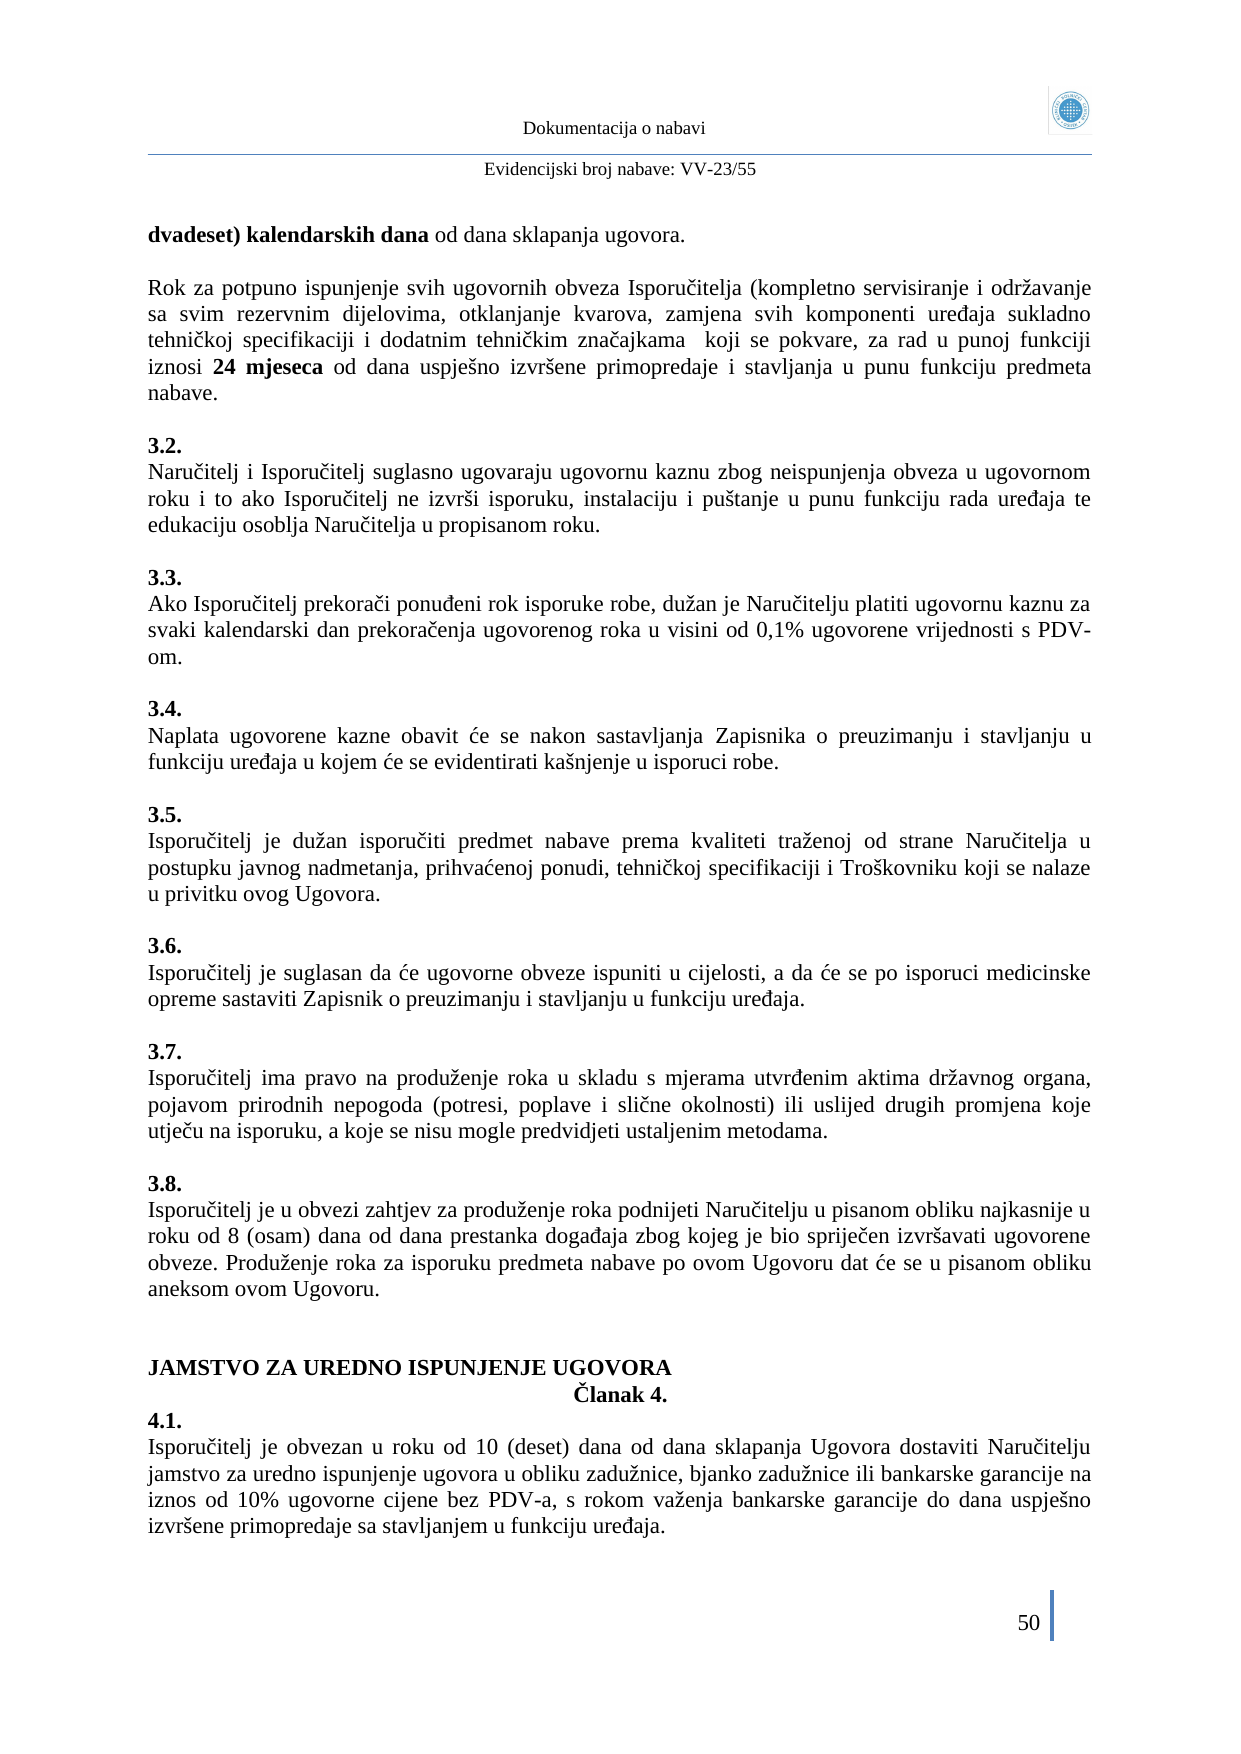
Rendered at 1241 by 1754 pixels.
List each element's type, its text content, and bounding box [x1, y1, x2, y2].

text Ako Isporučitelj prekorači ponuđeni rok isporuke robe, dužan je Naručitelju platiti ugovornu kaznu za svaki kalendarski dan prekoračenja ugovorenog roka u visini od 0,1% ugovorene vrijednosti s PDV-om. [148, 590, 1092, 669]
text Isporučitelj je dužan isporučiti predmet nabave prema kvaliteti traženoj od strane Naručitelja u postupku javnog nadmetanja, prihvaćenoj ponudi, tehničkoj specifikaciji i Troškovniku koji se nalaze u privitku ovog Ugovora. [148, 827, 1092, 906]
text Isporučitelj ima pravo na produženje roka u skladu s mjerama utvrđenim aktima državnog organa, pojavom prirodnih nepogoda (potresi, poplave i slične okolnosti) ili uslijed drugih promjena koje utječu na isporuku, a koje se nisu mogle predvidjeti ustaljenim metodama. [148, 1064, 1092, 1143]
text Članak 4. [148, 1381, 1092, 1407]
text Rok za potpuno ispunjenje svih ugovornih obveza Isporučitelja (kompletno servisiranje i održavanje sa svim rezervnim dijelovima, otklanjanje kvarova, zamjena svih komponenti uređaja sukladno tehničkoj specifikaciji i dodatnim tehničkim značajkama koji se pokvare, za rad u punoj funkciji iznosi 24 mjeseca od dana uspješno izvršene primopredaje i stavljanja u punu funkciju predmeta nabave. [147, 274, 1092, 406]
text 3.3. [148, 564, 1092, 590]
text Naručitelj i Isporučitelj suglasno ugovaraju ugovornu kaznu zbog neispunjenja obveza u ugovornom roku i to ako Isporučitelj ne izvrši isporuku, instalaciju i puštanje u punu funkciju rada uređaja te edukaciju osoblja Naručitelja u propisanom roku. [148, 458, 1092, 537]
text Isporučitelj je u obvezi zahtjev za produženje roka podnijeti Naručitelju u pisanom obliku najkasnije u roku od 8 (osam) dana od dana prestanka događaja zbog kojeg je bio spriječen izvršavati ugovorene obveze. Produženje roka za isporuku predmeta nabave po ovom Ugovoru dat će se u pisanom obliku aneksom ovom Ugovoru. [148, 1196, 1092, 1302]
text 3.6. [148, 933, 1092, 959]
text Isporučitelj je obvezan u roku od 10 (deset) dana od dana sklapanja Ugovora dostaviti Naručitelju jamstvo za uredno ispunjenje ugovora u obliku zadužnice, bjanko zadužnice ili bankarske garancije na iznos od 10% ugovorne cijene bez PDV-a, s rokom važenja bankarske garancije do dana uspješno izvršene primopredaje sa stavljanjem u funkciju uređaja. [148, 1433, 1092, 1539]
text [148, 221, 1092, 247]
text 3.7. [148, 1038, 1092, 1064]
text 4.1. [148, 1407, 1092, 1433]
text 3.8. [148, 1170, 1092, 1196]
text 3.5. [148, 801, 1092, 827]
text 3.2. [148, 432, 1092, 458]
text Naplata ugovorene kazne obavit će se nakon sastavljanja Zapisnika o preuzimanju i stavljanju u funkciju uređaja u kojem će se evidentirati kašnjenje u isporuci robe. [148, 722, 1092, 774]
text 3.4. [148, 695, 1092, 722]
picture [1048, 86, 1093, 135]
text JAMSTVO ZA UREDNO ISPUNJENJE UGOVORA [148, 1354, 1092, 1381]
text Isporučitelj je suglasan da će ugovorne obveze ispuniti u cijelosti, a da će se po isporuci medicinske opreme sastaviti Zapisnik o preuzimanju i stavljanju u funkciju uređaja. [148, 959, 1092, 1012]
